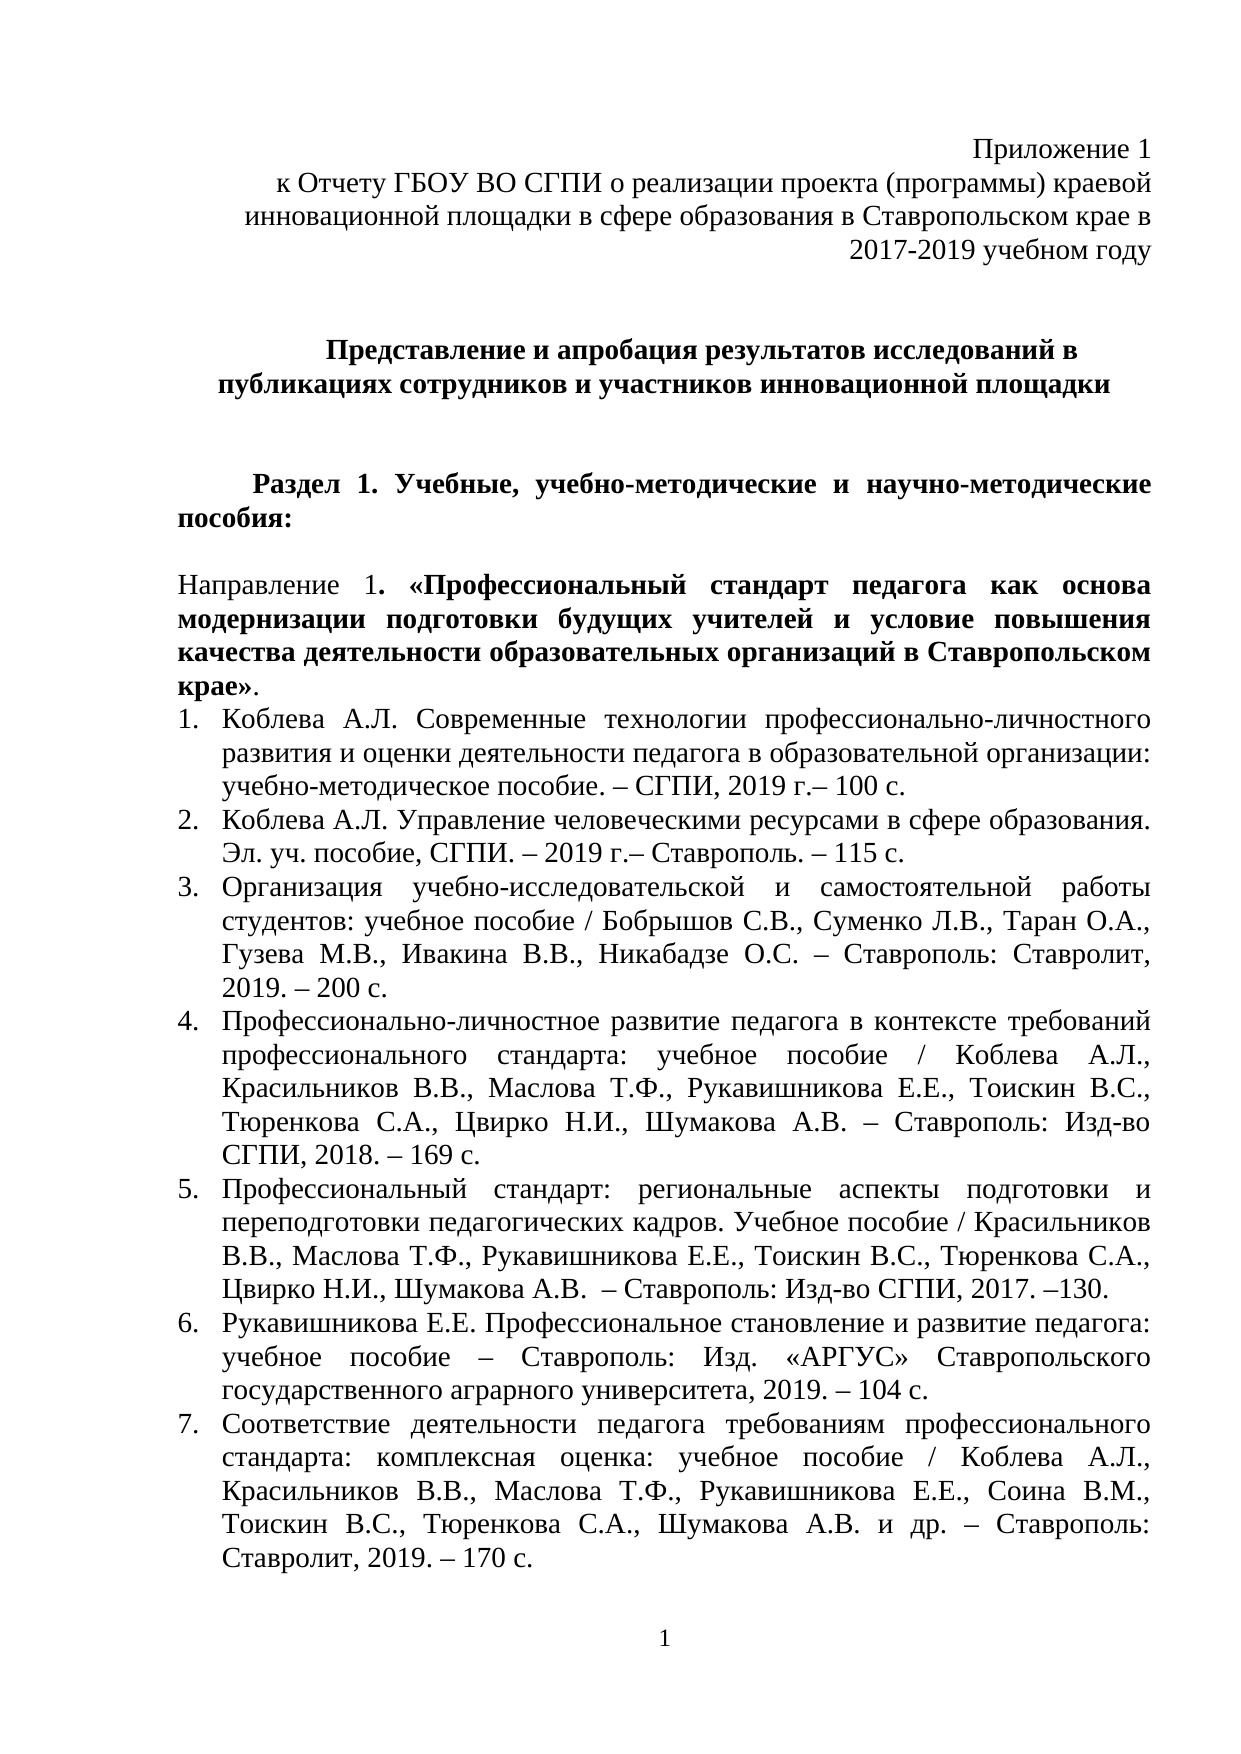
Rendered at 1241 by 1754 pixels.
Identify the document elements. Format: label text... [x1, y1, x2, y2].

list Профессионально-личностное развитие педагога в контексте требований профессионального стандарта: учебное пособие / Коблева А.Л., Красильников В.В., Маслова Т.Ф., Рукавишникова Е.Е., Тоискин В.С., Тюренкова С.А., Цвирко Н.И., Шумакова А.В. – Ставрополь: Изд-во СГПИ, 2018. – 169 с. [177, 1003, 1152, 1171]
text Приложение 1 [177, 131, 1152, 165]
text к Отчету ГБОУ ВО СГПИ о реализации проекта (программы) краевой инновационной площадки в сфере образования в Ставропольском крае в 2017-2019 учебном году [177, 165, 1152, 265]
text Представление и апробация результатов исследований в публикациях сотрудников и участников инновационной площадки [177, 332, 1152, 399]
list Организация учебно-исследовательской и самостоятельной работы студентов: учебное пособие / Бобрышов С.В., Суменко Л.В., Таран О.А., Гузева М.В., Ивакина В.В., Никабадзе О.С. – Ставрополь: Ставролит, 2019. – 200 с. [177, 869, 1152, 1003]
list Соответствие деятельности педагога требованиям профессионального стандарта: комплексная оценка: учебное пособие / Коблева А.Л., Красильников В.В., Маслова Т.Ф., Рукавишникова Е.Е., Соина В.М., Тоискин В.С., Тюренкова С.А., Шумакова А.В. и др. – Ставрополь: Ставролит, 2019. – 170 с. [177, 1406, 1152, 1573]
list Рукавишникова Е.Е. Профессиональное становление и развитие педагога: учебное пособие – Ставрополь: Изд. «АРГУС» Ставропольского государственного аграрного университета, 2019. – 104 с. [177, 1305, 1152, 1406]
list Профессиональный стандарт: региональные аспекты подготовки и переподготовки педагогических кадров. Учебное пособие / Красильников В.В., Маслова Т.Ф., Рукавишникова Е.Е., Тоискин В.С., Тюренкова С.А., Цвирко Н.И., Шумакова А.В. – Ставрополь: Изд-во СГПИ, 2017. –130. [177, 1171, 1152, 1305]
text Направление 1. «Профессиональный стандарт педагога как основа модернизации подготовки будущих учителей и условие повышения качества деятельности образовательных организаций в Ставропольском крае». [177, 567, 1152, 701]
text Раздел 1. Учебные, учебно-методические и научно-методические пособия: [177, 467, 1152, 534]
list Коблева А.Л. Управление человеческими ресурсами в сфере образования. Эл. уч. пособие, СГПИ. – 2019 г.– Ставрополь. – 115 с. [177, 802, 1152, 869]
list Коблева А.Л. Современные технологии профессионально-личностного развития и оценки деятельности педагога в образовательной организации: учебно-методическое пособие. – СГПИ, 2019 г.– 100 с. [177, 701, 1152, 802]
